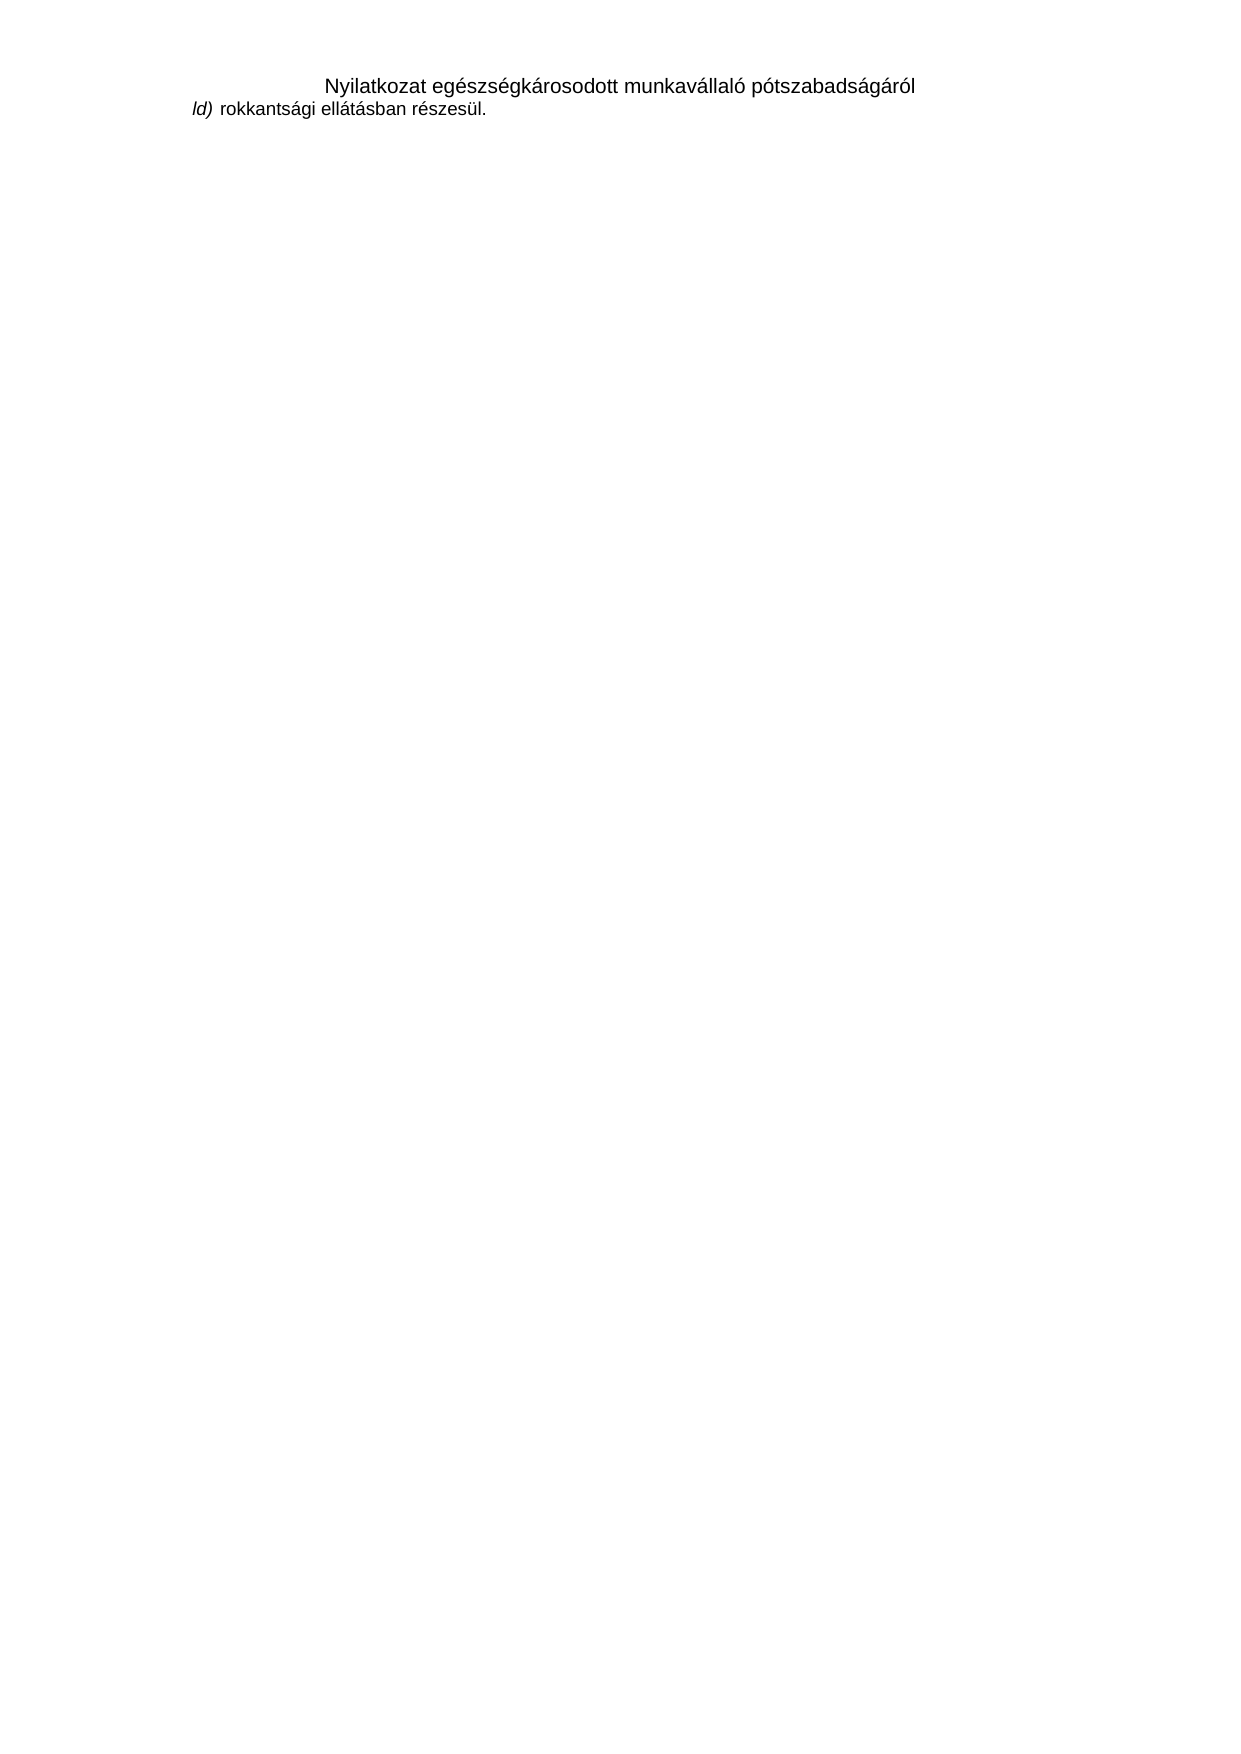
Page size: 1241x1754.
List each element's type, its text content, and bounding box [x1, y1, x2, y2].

text ld) rokkantsági ellátásban részesül. [192, 98, 1093, 119]
